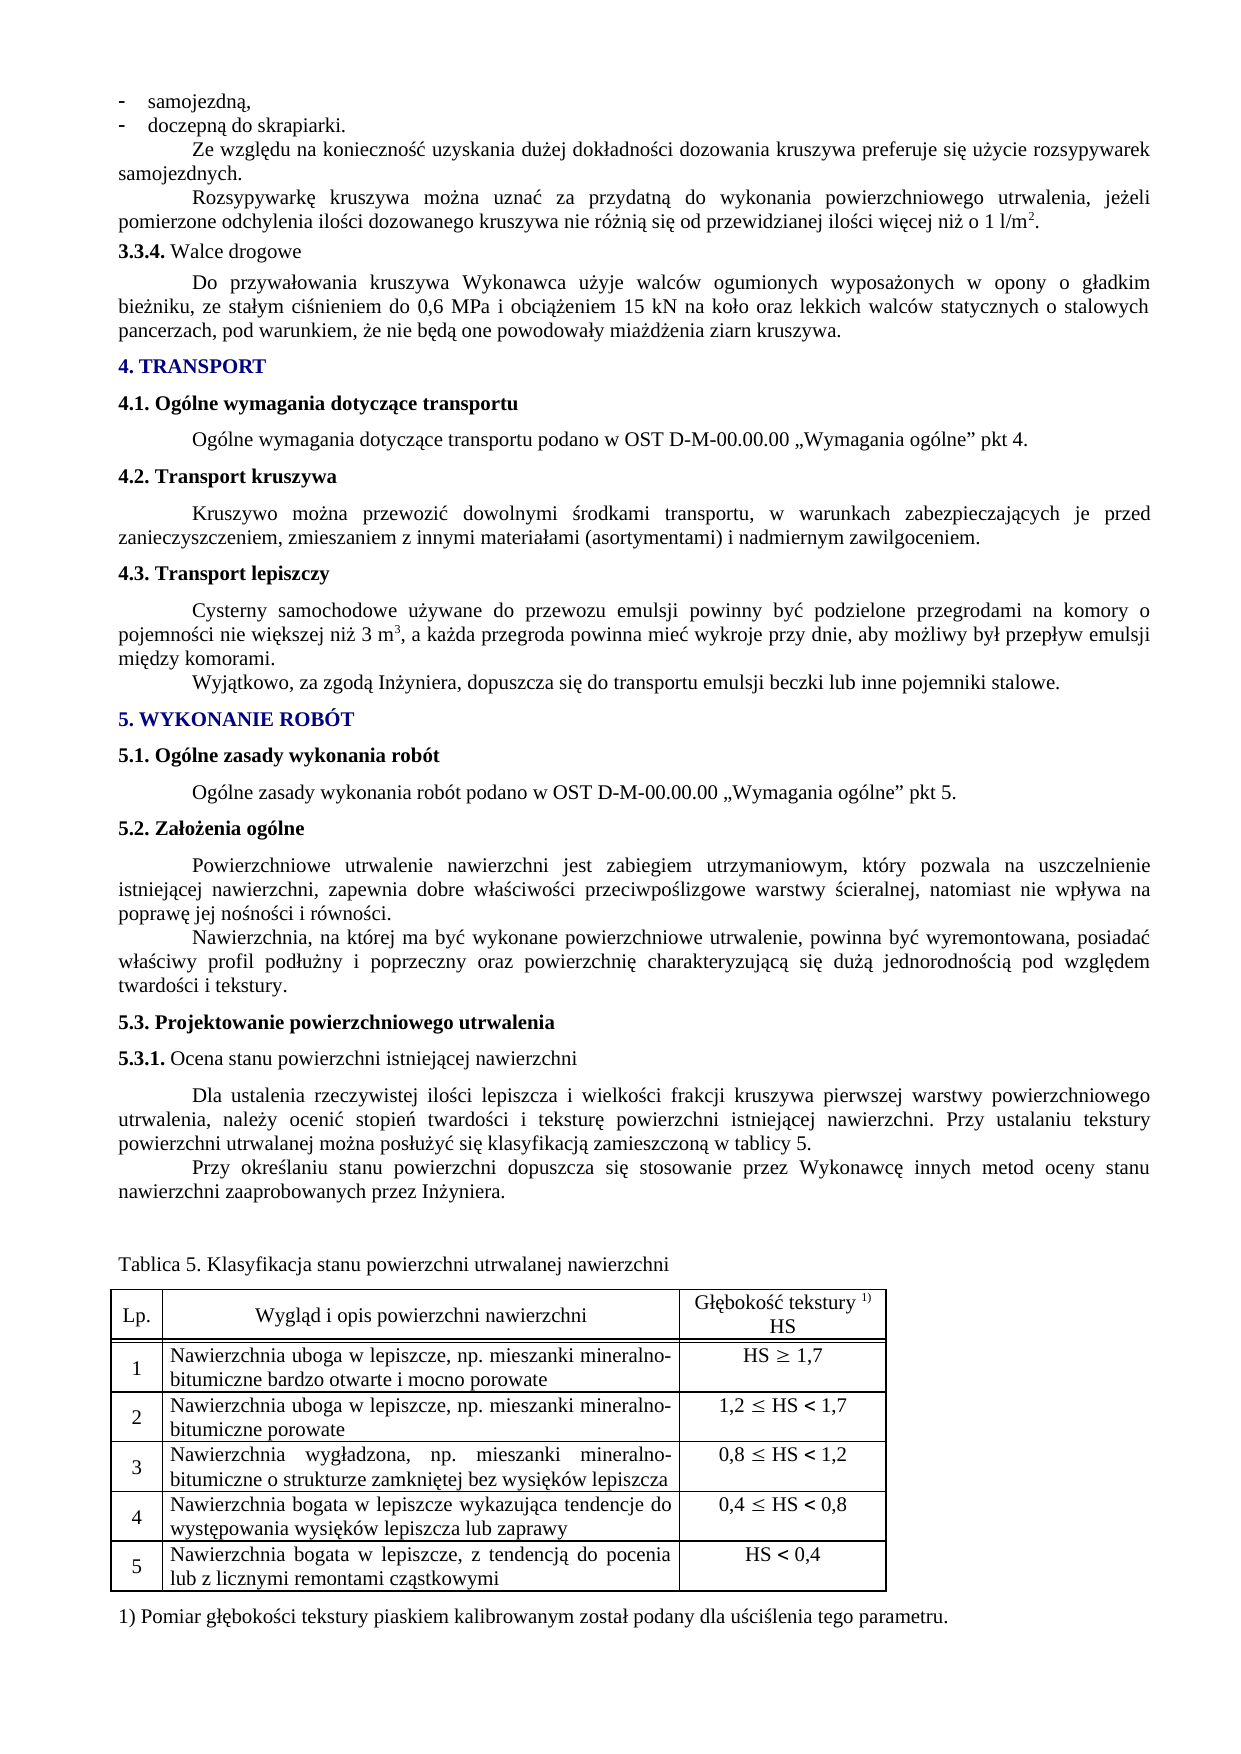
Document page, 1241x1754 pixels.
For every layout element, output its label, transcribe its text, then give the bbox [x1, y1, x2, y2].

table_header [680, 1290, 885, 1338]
text Wyjątkowo, za zgodą Inżyniera, dopuszcza się do transportu emulsji beczki lub inne pojemniki stalowe. [118, 670, 1152, 694]
text 5.3. Projektowanie powierzchniowego utrwalenia [118, 1009, 1152, 1034]
text Przy określaniu stanu powierzchni dopuszcza się stosowanie przez Wykonawcę innych metod oceny stanu nawierzchni zaaprobowanych przez Inżyniera. [118, 1155, 1152, 1203]
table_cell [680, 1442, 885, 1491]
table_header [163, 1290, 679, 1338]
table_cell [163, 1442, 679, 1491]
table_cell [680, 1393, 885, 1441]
text Kruszywo można przewozić dowolnymi środkami transportu, w warunkach zabezpieczających je przed zanieczyszczeniem, zmieszaniem z innymi materiałami (asortymentami) i nadmiernym zawilgoceniem. [118, 501, 1152, 549]
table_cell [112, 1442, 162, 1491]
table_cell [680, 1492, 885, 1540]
text 5.3.1. Ocena stanu powierzchni istniejącej nawierzchni [118, 1046, 1152, 1070]
text Cysterny samochodowe używane do przewozu emulsji powinny być podzielone przegrodami na komory o pojemności nie większej niż 3 m3, a każda przegroda powinna mieć wykroje przy dnie, aby możliwy był przepływ emulsji między komorami. [118, 598, 1152, 670]
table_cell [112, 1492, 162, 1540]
text Tablica 5. Klasyfikacja stanu powierzchni utrwalanej nawierzchni [118, 1252, 1152, 1276]
text 5.1. Ogólne zasady wykonania robót [118, 743, 1152, 767]
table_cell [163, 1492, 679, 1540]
list samojezdną, [118, 89, 1152, 113]
text 1) Pomiar głębokości tekstury piaskiem kalibrowanym został podany dla uściślenia tego parametru. [118, 1604, 1152, 1628]
text Dla ustalenia rzeczywistej ilości lepiszcza i wielkości frakcji kruszywa pierwszej warstwy powierzchniowego utrwalenia, należy ocenić stopień twardości i teksturę powierzchni istniejącej nawierzchni. Przy ustalaniu tekstury powierzchni utrwalanej można posłużyć się klasyfikacją zamieszczoną w tablicy 5. [118, 1083, 1152, 1155]
text 5. wykonanie robót [118, 706, 1152, 731]
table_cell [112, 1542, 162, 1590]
text 4. transport [118, 354, 1152, 378]
text 4.3. Transport lepiszczy [118, 561, 1152, 585]
text Nawierzchnia, na której ma być wykonane powierzchniowe utrwalenie, powinna być wyremontowana, posiadać właściwy profil podłużny i poprzeczny oraz powierzchnię charakteryzującą się dużą jednorodnością pod względem twardości i tekstury. [118, 925, 1152, 997]
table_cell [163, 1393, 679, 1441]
text 4.2. Transport kruszywa [118, 464, 1152, 488]
text Powierzchniowe utrwalenie nawierzchni jest zabiegiem utrzymaniowym, który pozwala na uszczelnienie istniejącej nawierzchni, zapewnia dobre właściwości przeciwpoślizgowe warstwy ścieralnej, natomiast nie wpływa na poprawę jej nośności i równości. [118, 853, 1152, 925]
text Do przywałowania kruszywa Wykonawca użyje walców ogumionych wyposażonych w opony o gładkim bieżniku, ze stałym ciśnieniem do 0,6 MPa i obciążeniem 15 kN na koło oraz lekkich walców statycznych o stalowych pancerzach, pod warunkiem, że nie będą one powodowały miażdżenia ziarn kruszywa. [118, 269, 1152, 342]
text Ze względu na konieczność uzyskania dużej dokładności dozowania kruszywa preferuje się użycie rozsypywarek samojezdnych. [118, 137, 1152, 185]
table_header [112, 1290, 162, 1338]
text Ogólne wymagania dotyczące transportu podano w OST D-M-00.00.00 „Wymagania ogólne” pkt 4. [118, 427, 1152, 451]
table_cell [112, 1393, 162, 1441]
list doczepną do skrapiarki. [118, 113, 1152, 137]
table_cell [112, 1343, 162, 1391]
text Ogólne zasady wykonania robót podano w OST D-M-00.00.00 „Wymagania ogólne” pkt 5. [118, 779, 1152, 804]
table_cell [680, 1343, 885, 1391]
text 4.1. Ogólne wymagania dotyczące transportu [118, 391, 1152, 415]
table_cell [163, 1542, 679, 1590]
text 3.3.4. Walce drogowe [118, 239, 1152, 263]
text 5.2. Założenia ogólne [118, 816, 1152, 840]
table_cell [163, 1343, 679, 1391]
text Rozsypywarkę kruszywa można uznać za przydatną do wykonania powierzchniowego utrwalenia, jeżeli pomierzone odchylenia ilości dozowanego kruszywa nie różnią się od przewidzianej ilości więcej niż o 1 l/m2. [118, 185, 1152, 233]
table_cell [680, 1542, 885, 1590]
